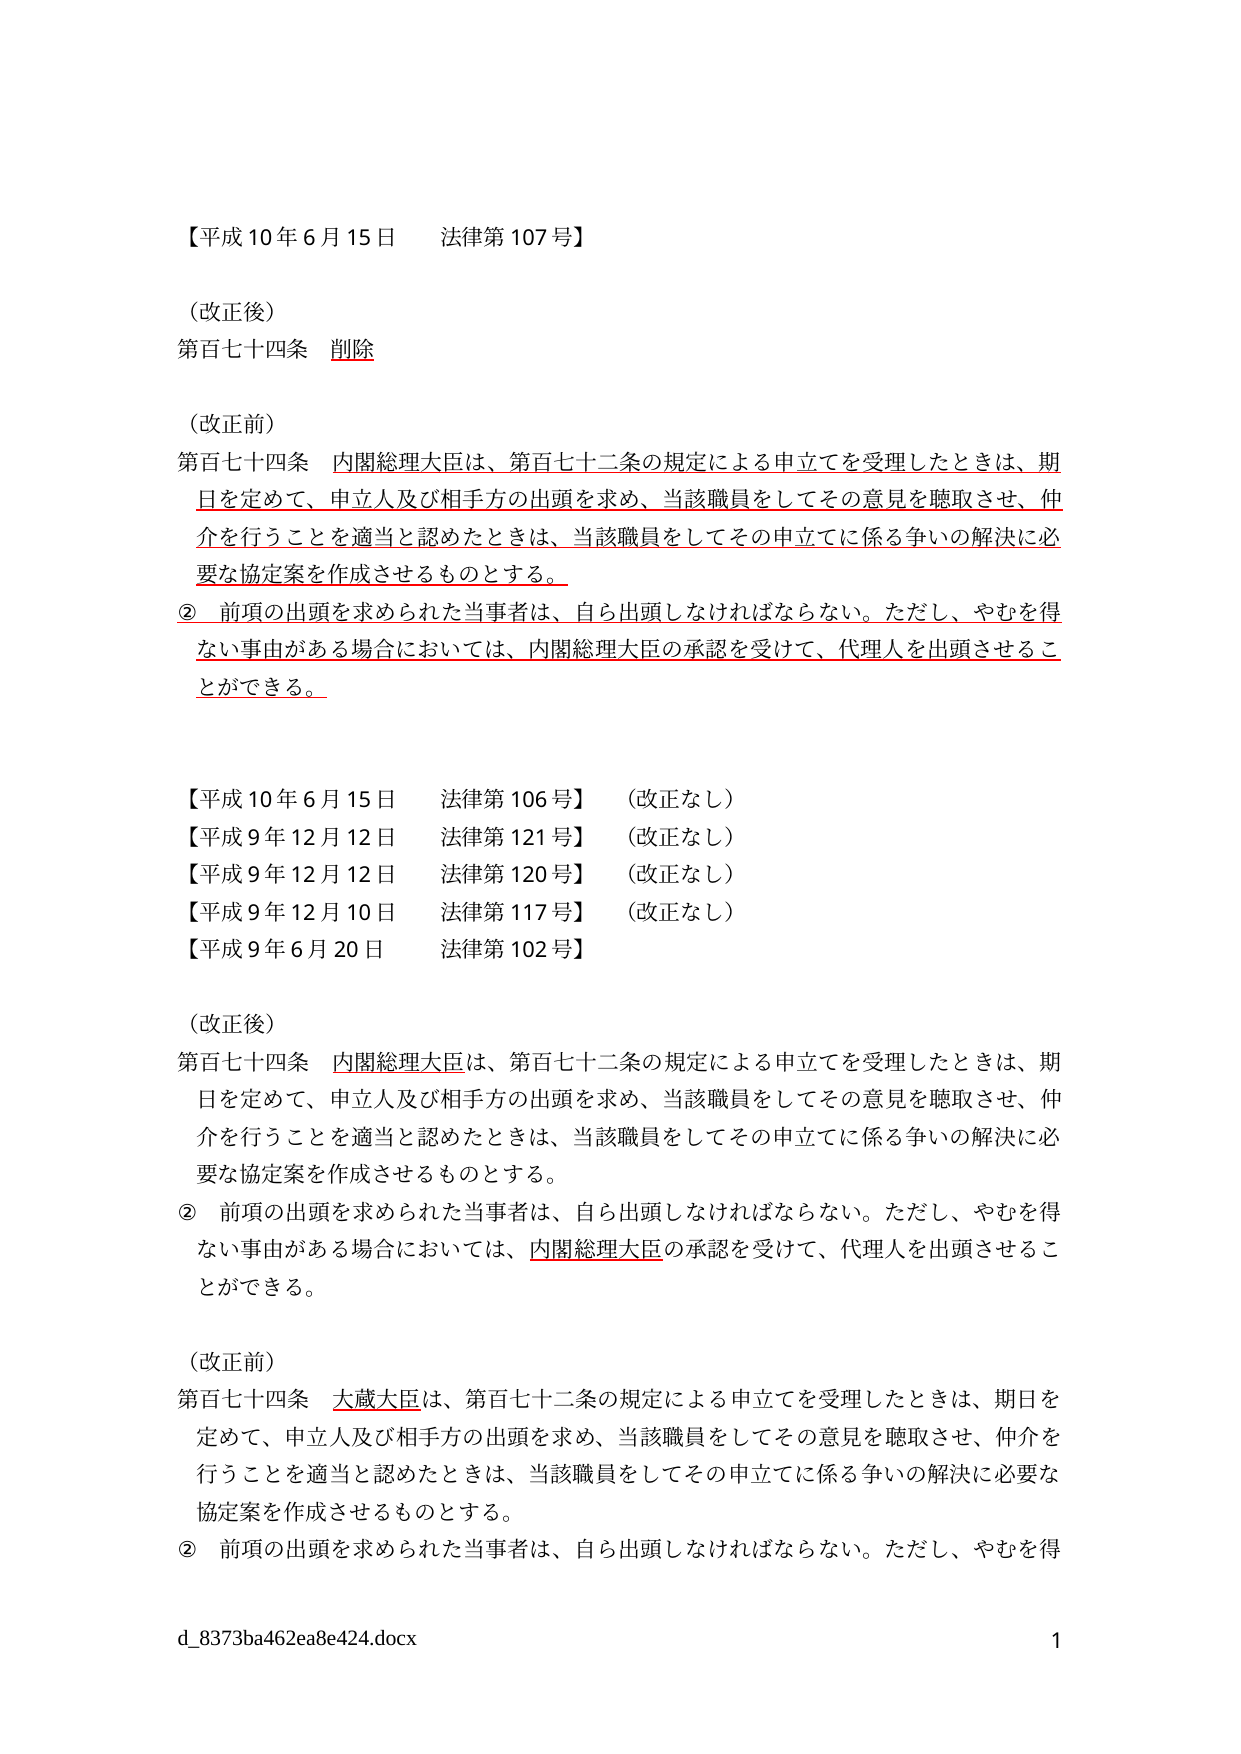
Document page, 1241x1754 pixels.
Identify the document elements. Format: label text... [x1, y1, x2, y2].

text 第百七十四条 内閣総理大臣は、第百七十二条の規定による申立てを受理したときは、期日を定めて、申立人及び相手方の出頭を求め、当該職員をしてその意見を聴取させ、仲介を行うことを適当と認めたときは、当該職員をしてその申立てに係る争いの解決に必要な協定案を作成させるものとする。 [177, 1042, 1063, 1192]
text 第百七十四条 内閣総理大臣は、第百七十二条の規定による申立てを受理したときは、期日を定めて、申立人及び相手方の出頭を求め、当該職員をしてその意見を聴取させ、仲介を行うことを適当と認めたときは、当該職員をしてその申立てに係る争いの解決に必要な協定案を作成させるものとする。 [177, 442, 1063, 592]
text ② 前項の出頭を求められた当事者は、自ら出頭しなければならない。ただし、やむを得ない事由がある場合においては、内閣総理大臣の承認を受けて、代理人を出頭させることができる。 [177, 592, 1063, 704]
text 【平成10年6月15日 法律第106号】 （改正なし） [177, 779, 1063, 817]
text 【平成9年12月10日 法律第117号】 （改正なし） [177, 892, 1063, 929]
text （改正前） [177, 1342, 1063, 1379]
text （改正後） [177, 1004, 1063, 1042]
text （改正前） [177, 404, 1063, 442]
text 【平成9年6月20日 法律第102号】 [177, 929, 1063, 967]
text 【平成10年6月15日 法律第107号】 [177, 217, 1063, 254]
text 【平成9年12月12日 法律第121号】 （改正なし） [177, 817, 1063, 854]
text （改正後） [177, 292, 1063, 329]
text 第百七十四条 削除 [177, 329, 1063, 367]
text 【平成9年12月12日 法律第120号】 （改正なし） [177, 854, 1063, 892]
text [177, 1529, 1063, 1567]
text 第百七十四条 大蔵大臣は、第百七十二条の規定による申立てを受理したときは、期日を定めて、申立人及び相手方の出頭を求め、当該職員をしてその意見を聴取させ、仲介を行うことを適当と認めたときは、当該職員をしてその申立てに係る争いの解決に必要な協定案を作成させるものとする。 [177, 1379, 1063, 1529]
text ② 前項の出頭を求められた当事者は、自ら出頭しなければならない。ただし、やむを得ない事由がある場合においては、内閣総理大臣の承認を受けて、代理人を出頭させることができる。 [177, 1192, 1063, 1304]
